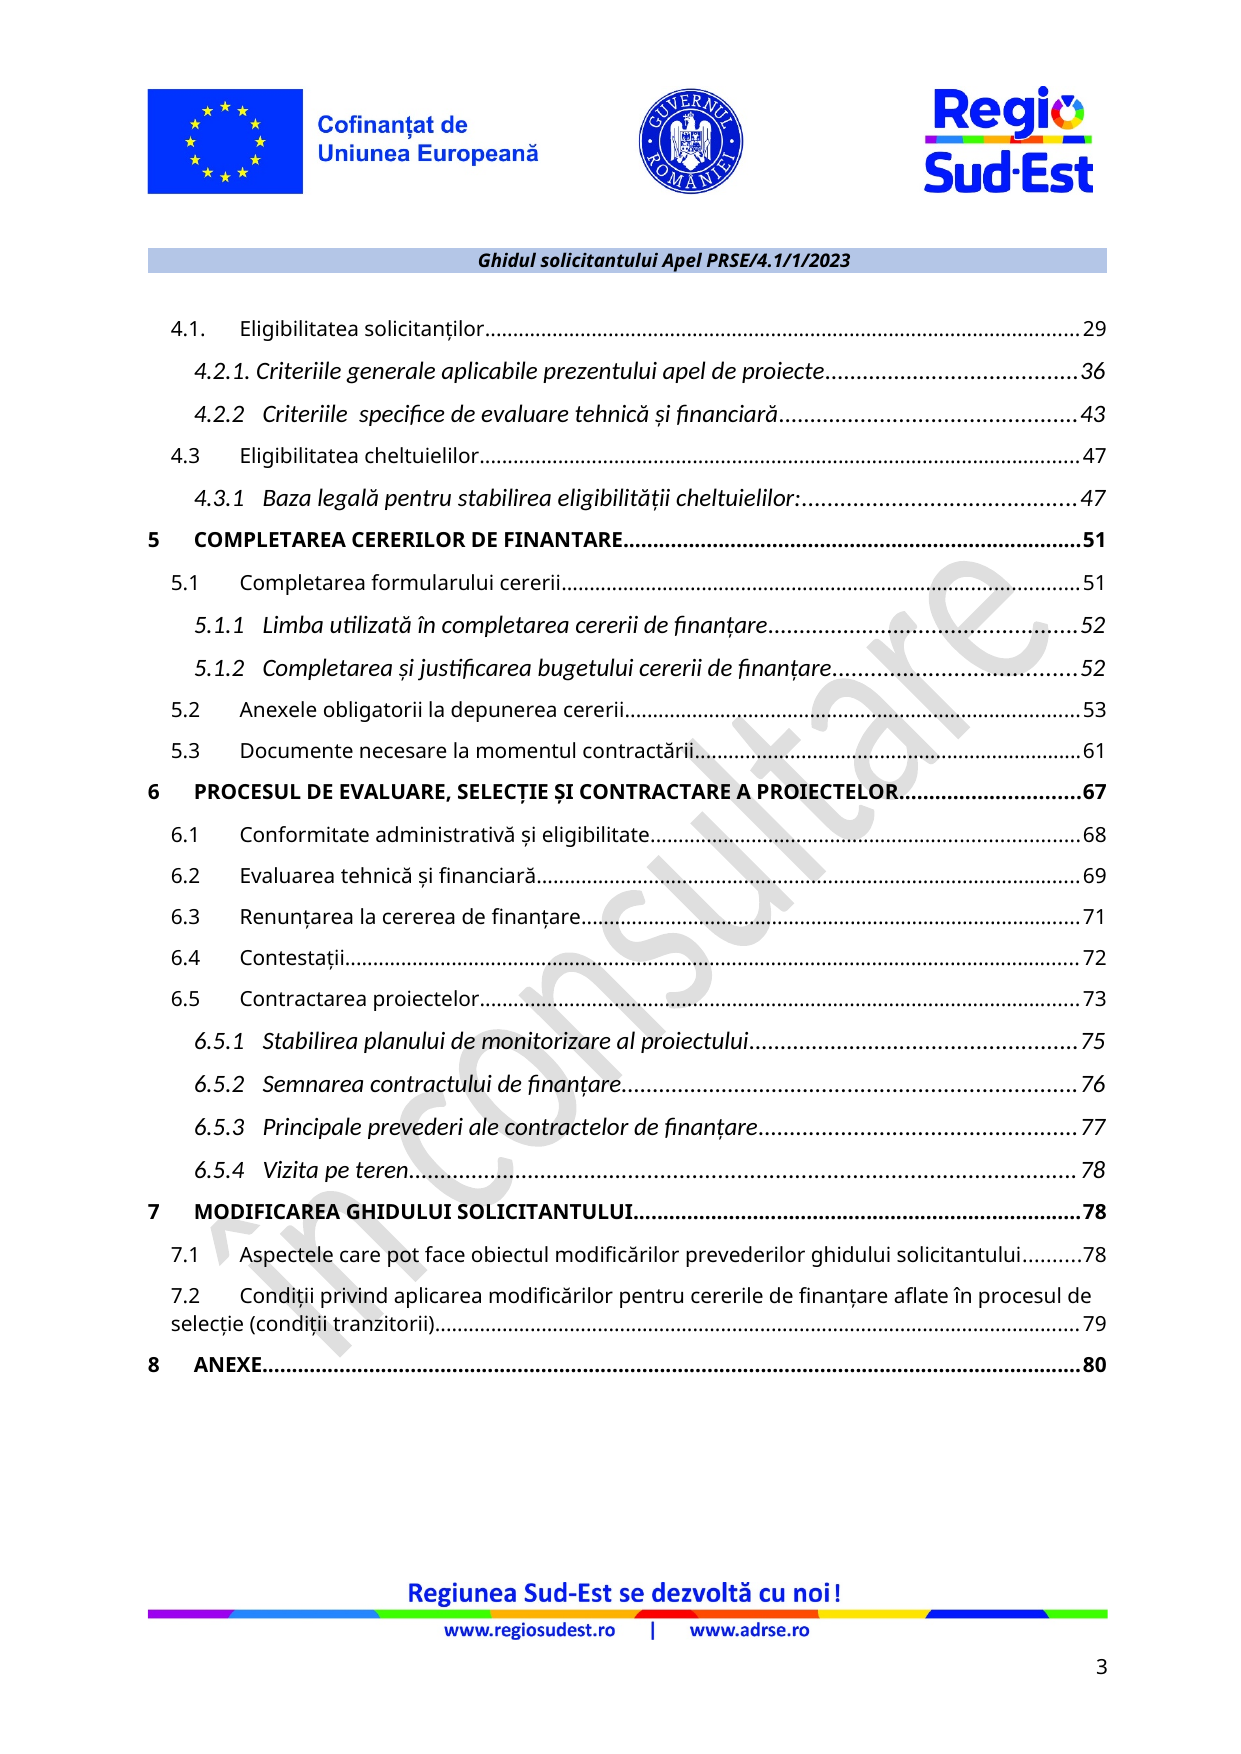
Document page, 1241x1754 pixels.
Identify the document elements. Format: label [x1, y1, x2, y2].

picture [147, 1582, 1108, 1640]
picture [147, 86, 1093, 195]
